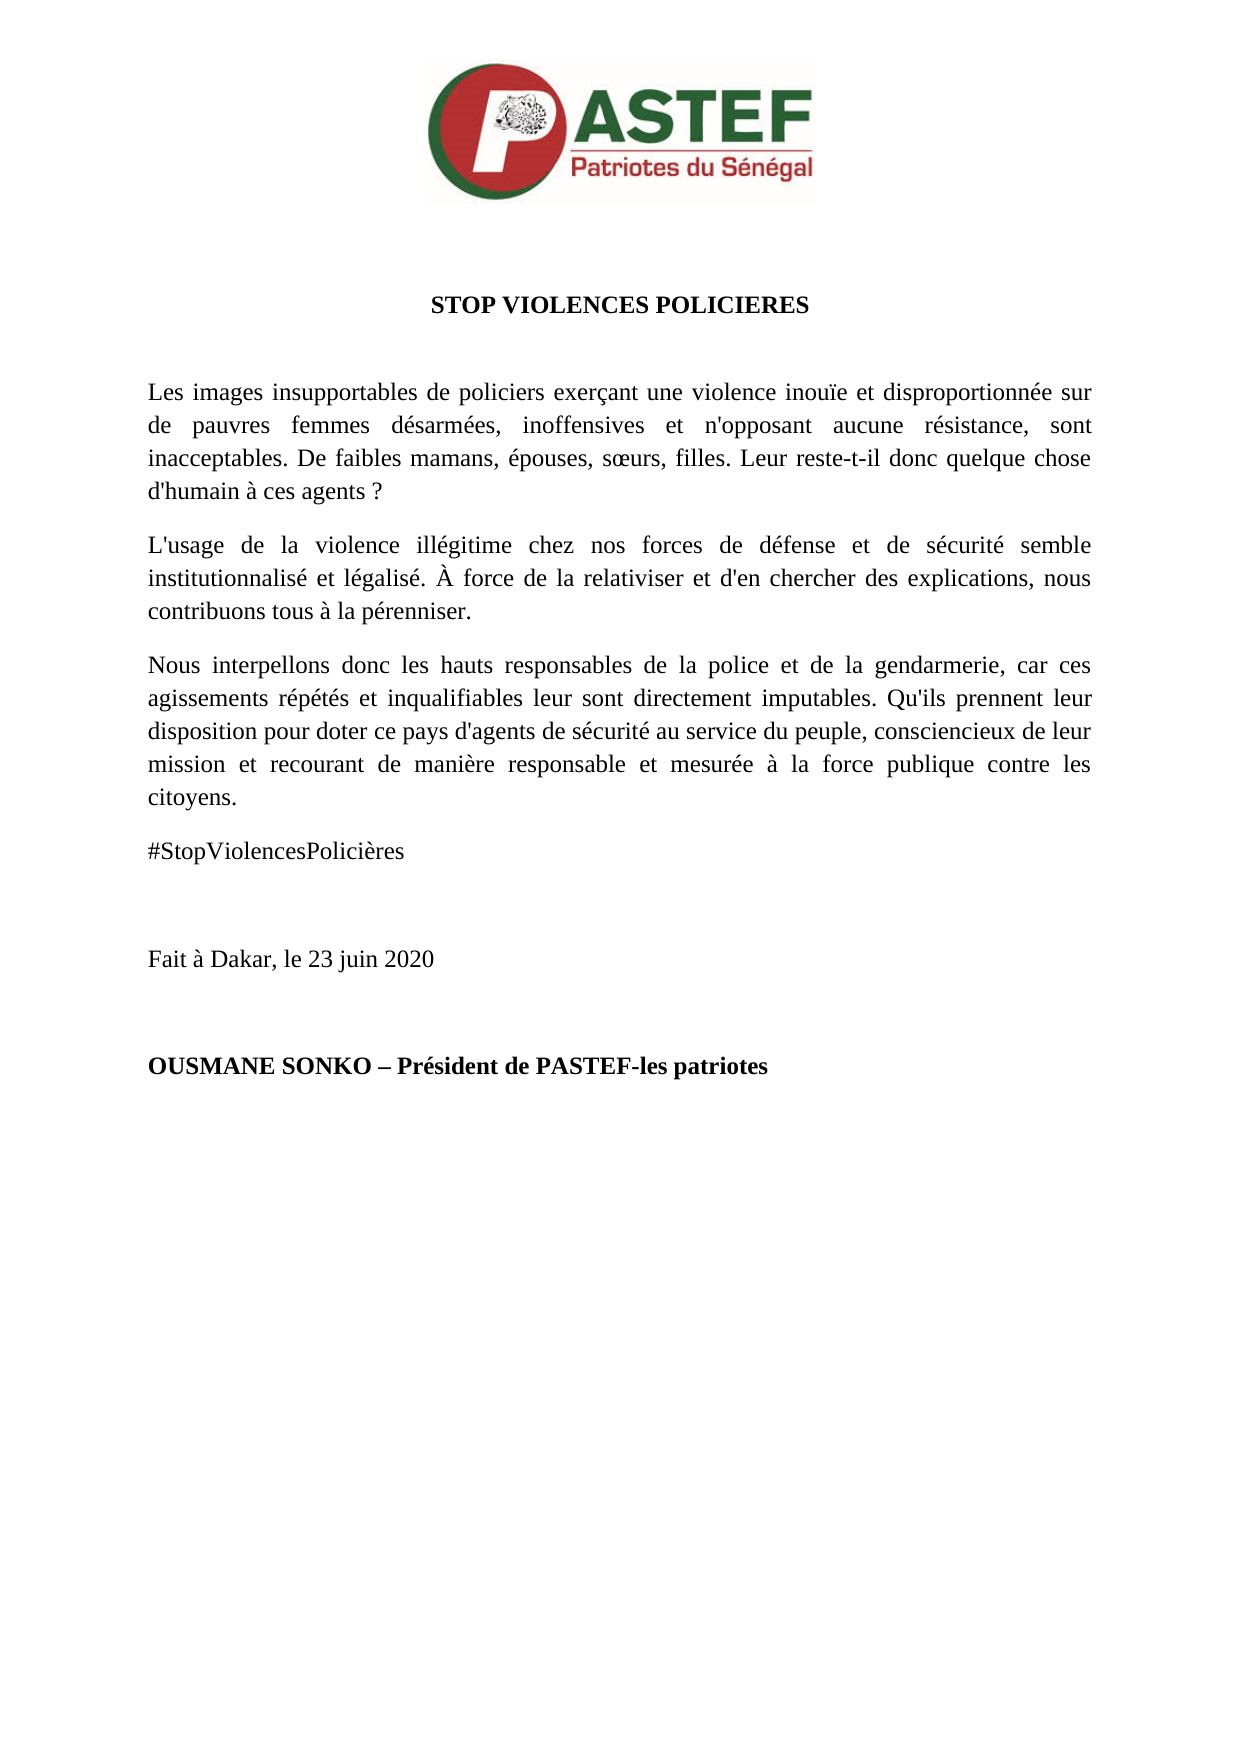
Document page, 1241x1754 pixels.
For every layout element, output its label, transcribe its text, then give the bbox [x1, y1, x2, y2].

text L'usage de la violence illégitime chez nos forces de défense et de sécurité semble institutionnalisé et légalisé. À force de la relativiser et d'en chercher des explications, nous contribuons tous à la pérenniser. [148, 530, 1093, 625]
text #StopViolencesPolicières [148, 836, 1093, 865]
text Fait à Dakar, le 23 juin 2020 [148, 944, 1093, 972]
text Nous interpellons donc les hauts responsables de la police et de la gendarmerie, car ces agissements répétés et inqualifiables leur sont directement imputables. Qu'ils prennent leur disposition pour doter ce pays d'agents de sécurité au service du peuple, consciencieux de leur mission et recourant de manière responsable et mesurée à la force publique contre les citoyens. [148, 650, 1093, 811]
text OUSMANE SONKO – Président de PASTEF-les patriotes [148, 1051, 1093, 1080]
picture [423, 59, 817, 204]
text Les images insupportables de policiers exerçant une violence inouïe et disproportionnée sur de pauvres femmes désarmées, inoffensives et n'opposant aucune résistance, sont inacceptables. De faibles mamans, épouses, sœurs, filles. Leur reste-t-il donc quelque chose d'humain à ces agents ? [148, 377, 1093, 505]
text STOP VIOLENCES POLICIERES [148, 290, 1093, 319]
